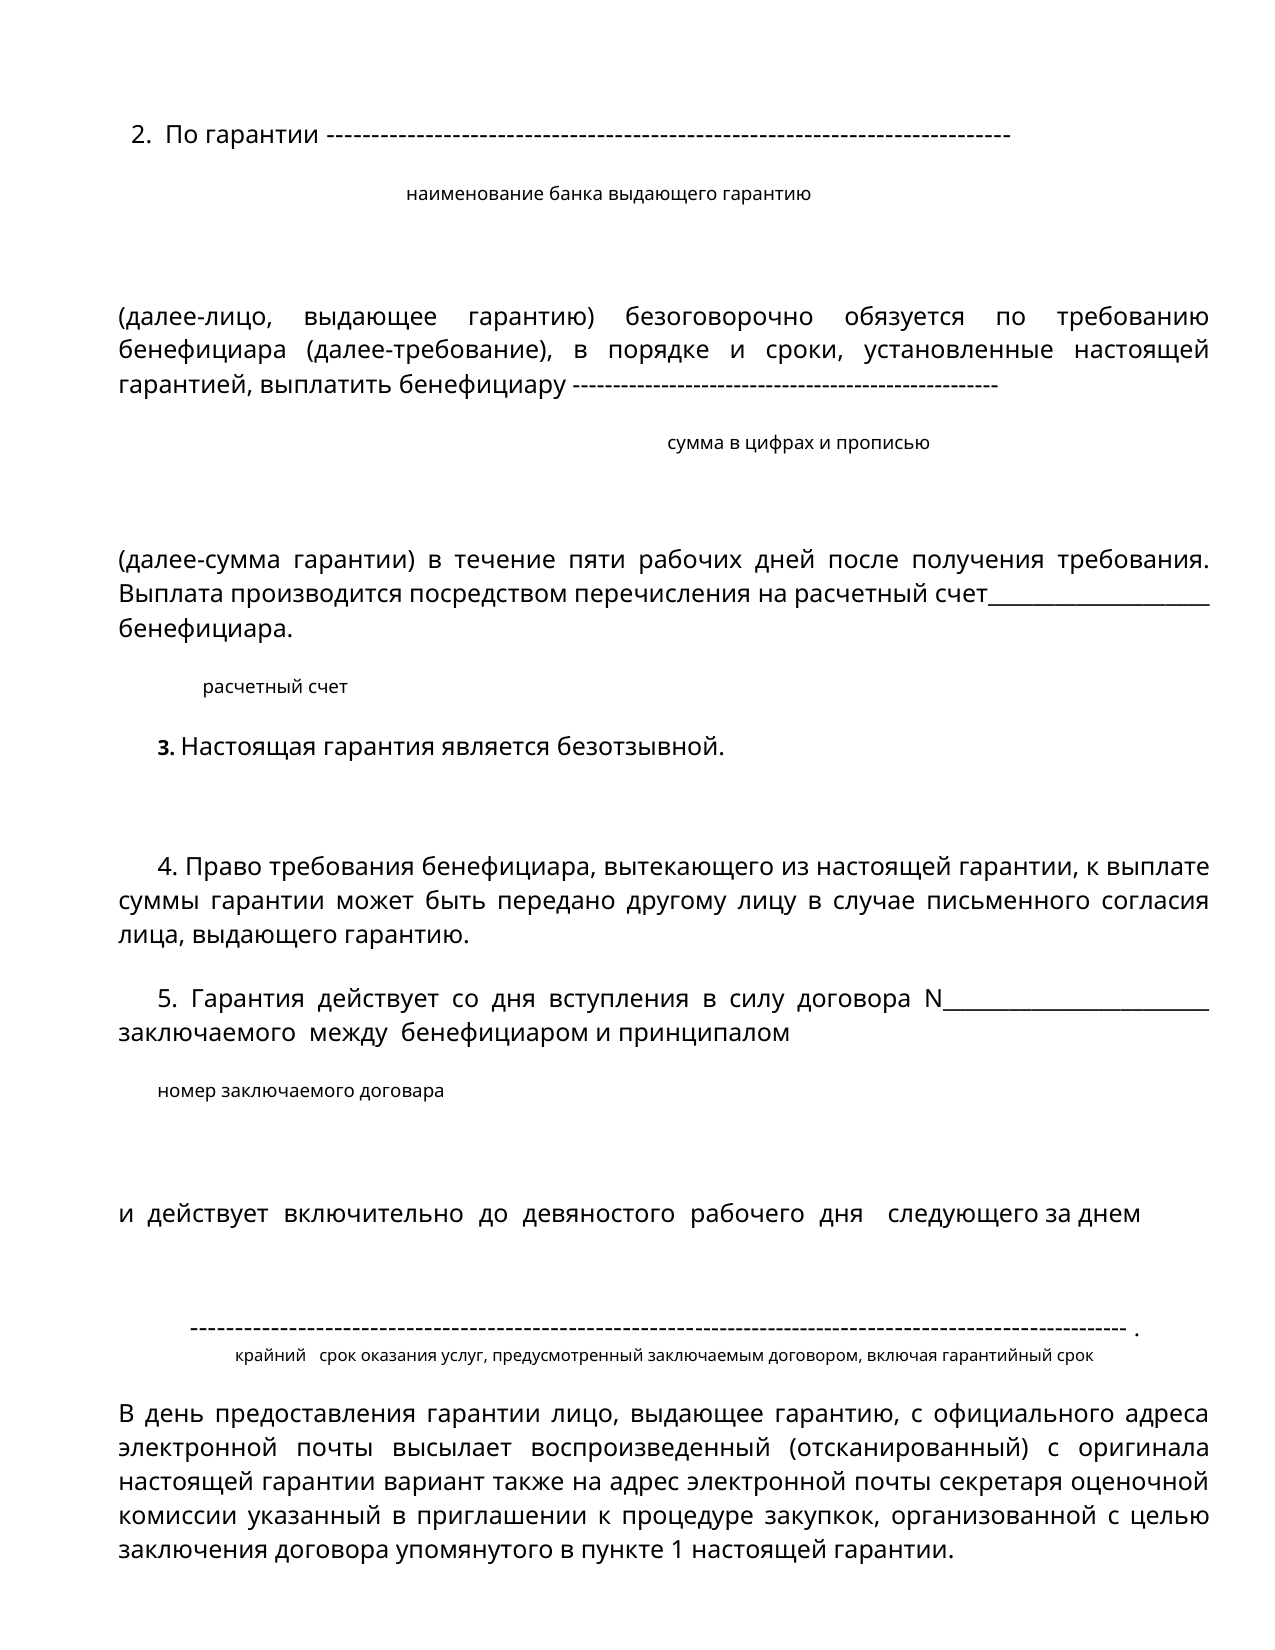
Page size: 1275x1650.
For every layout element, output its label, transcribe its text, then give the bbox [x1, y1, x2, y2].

text 4. Право требования бенефициара, вытекающего из настоящей гарантии, к выплате суммы гарантии может быть передано другому лицу в случае письменного согласия лица, выдающего гарантию. [118, 849, 1211, 951]
text расчетный счет [118, 673, 1211, 699]
text номер заключаемого договара [118, 1078, 1211, 1103]
text (далее-сумма гарантии) в течение пяти рабочих дней после получения требования. Выплата производится посредством перечисления на расчетный счет____________________ бенефициара. [118, 542, 1211, 644]
text ----------------------------------------------------------------------------------------------------------- . крайний срок оказания услуг, предусмотренный заключаемым договором, включая гарантийный срок [118, 1310, 1211, 1367]
text наименование банка выдающего гарантию [118, 180, 1211, 206]
text и действует включительно до девяностого рабочего дня следующего за днем [118, 1196, 1211, 1229]
text 5. Гарантия действует со дня вступления в силу договора N________________________ заключаемого между бенефициаром и принципалом [118, 980, 1211, 1048]
text В день предоставления гарантии лицо, выдающее гарантию, с официального адреса электронной почты высылает воспроизведенный (отсканированный) с оригинала настоящей гарантии вариант также на адрес электронной почты секретаря оценочной комиссии указанный в приглашении к процедуре закупкок, организованной с целью заключения договора упомянутого в пункте 1 настоящей гарантии. [118, 1396, 1211, 1566]
text (далее-лицо, выдающее гарантию) безоговорочно обязуется по требованию бенефициара (далее-требование), в порядке и сроки, установленные настоящей гарантией, выплатить бенефициару ----------------------------------------------------- [118, 298, 1211, 400]
text 2. По гарантии ---------------------------------------------------------------------------- [118, 117, 1211, 151]
text сумма в цифрах и прописью [118, 429, 1211, 455]
text 3. Настоящая гарантия является безотзывной. [118, 728, 1211, 762]
